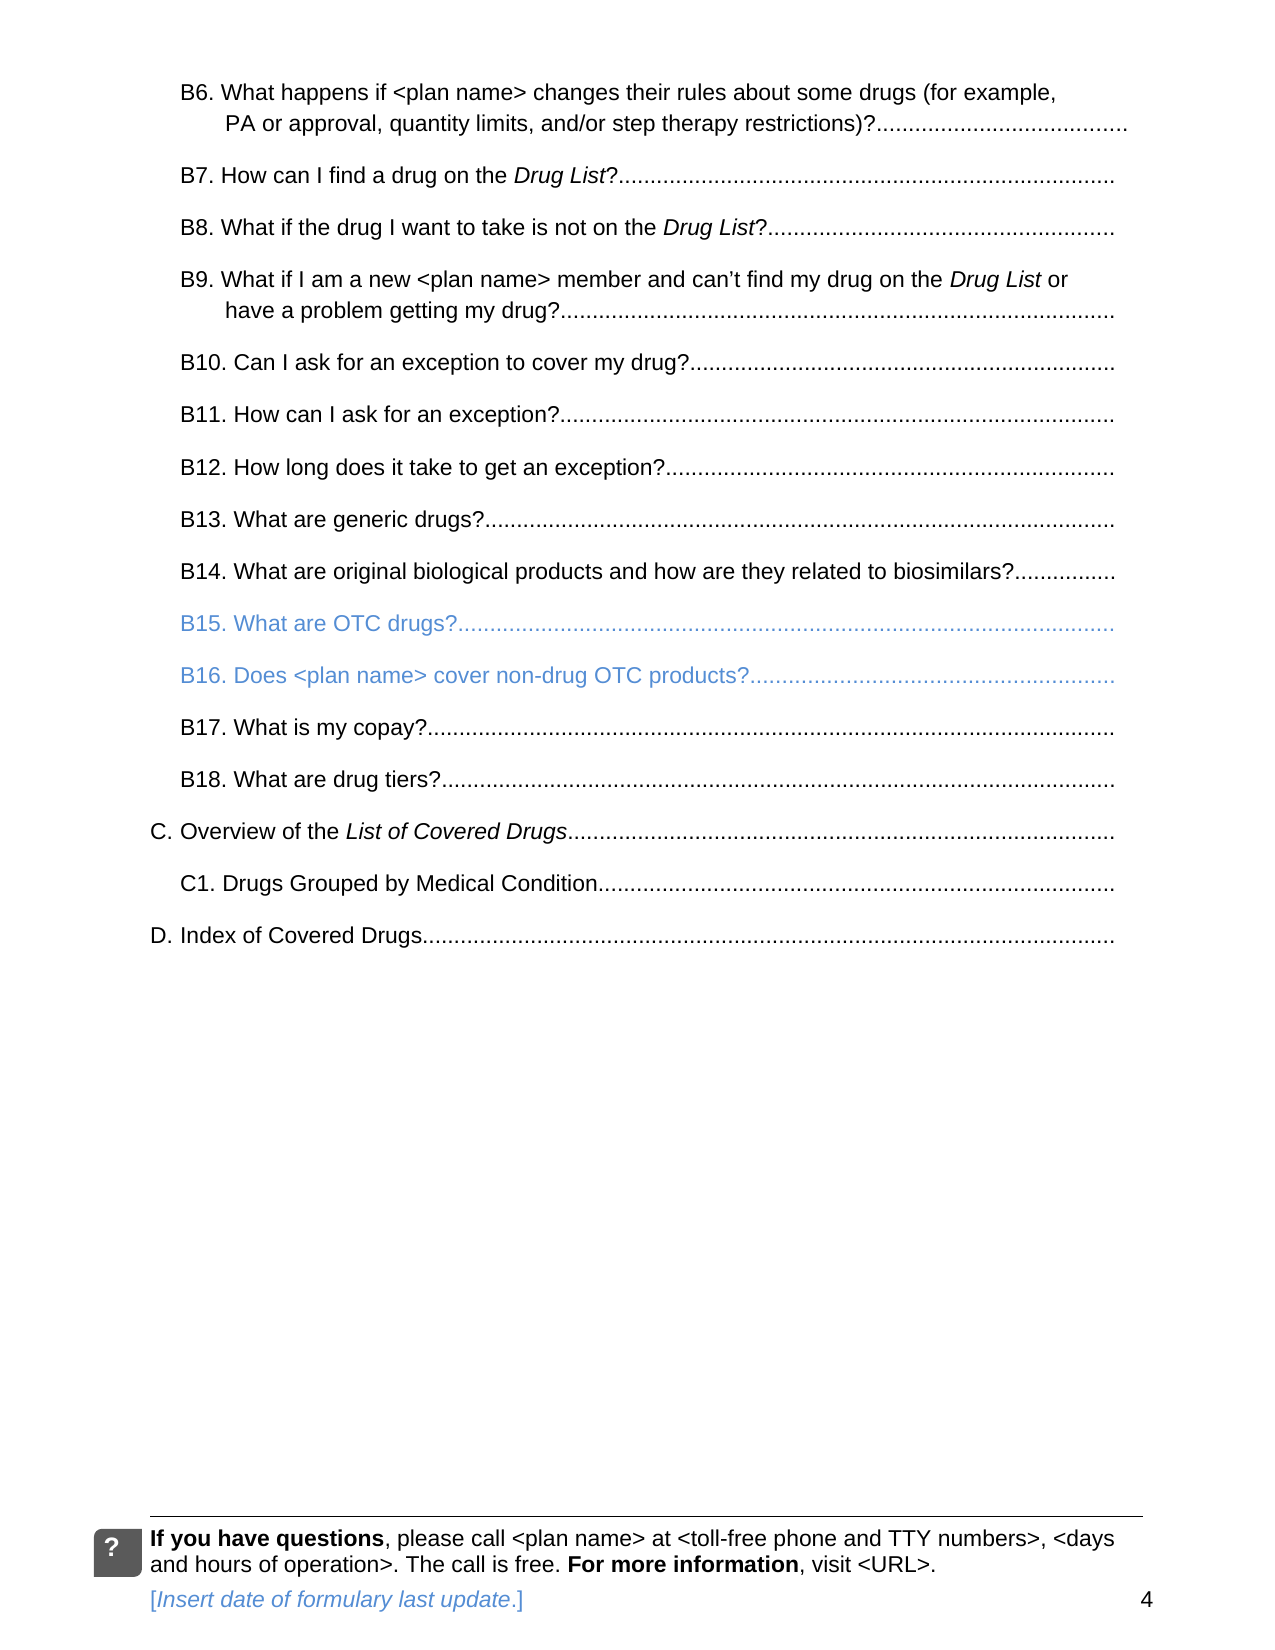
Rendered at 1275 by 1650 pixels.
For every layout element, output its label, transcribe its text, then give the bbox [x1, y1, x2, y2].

text B6. What happens if <plan name> changes their rules about some drugs (for example, PA or approval, quantity limits, and/or step therapy restrictions)? 9 [180, 75, 1068, 137]
text B12. How long does it take to get an exception? 11 [180, 450, 1068, 481]
text B18. What are drug tiers? 13 [180, 762, 1068, 794]
text B7. How can I find a drug on the Drug List? 10 [180, 158, 1068, 189]
text C. Overview of the List of Covered Drugs 14 [150, 814, 1068, 846]
text B16. Does <plan name> cover non-drug OTC products? 12 [180, 658, 1068, 689]
text B9. What if I am a new <plan name> member and can’t find my drug on the Drug List or have a problem getting my drug? 10 [180, 262, 1068, 325]
text B10. Can I ask for an exception to cover my drug? 11 [180, 346, 1068, 377]
text B14. What are original biological products and how are they related to biosimilars? 12 [180, 554, 1068, 585]
text B15. What are OTC drugs? 12 [180, 606, 1068, 637]
text B13. What are generic drugs? 12 [180, 502, 1068, 533]
text C1. Drugs Grouped by Medical Condition 15 [180, 867, 1068, 898]
text B11. How can I ask for an exception? 11 [180, 398, 1068, 429]
text D. Index of Covered Drugs 19 [150, 919, 1068, 950]
text B8. What if the drug I want to take is not on the Drug List? 10 [180, 210, 1068, 242]
text B17. What is my copay? 13 [180, 710, 1068, 742]
